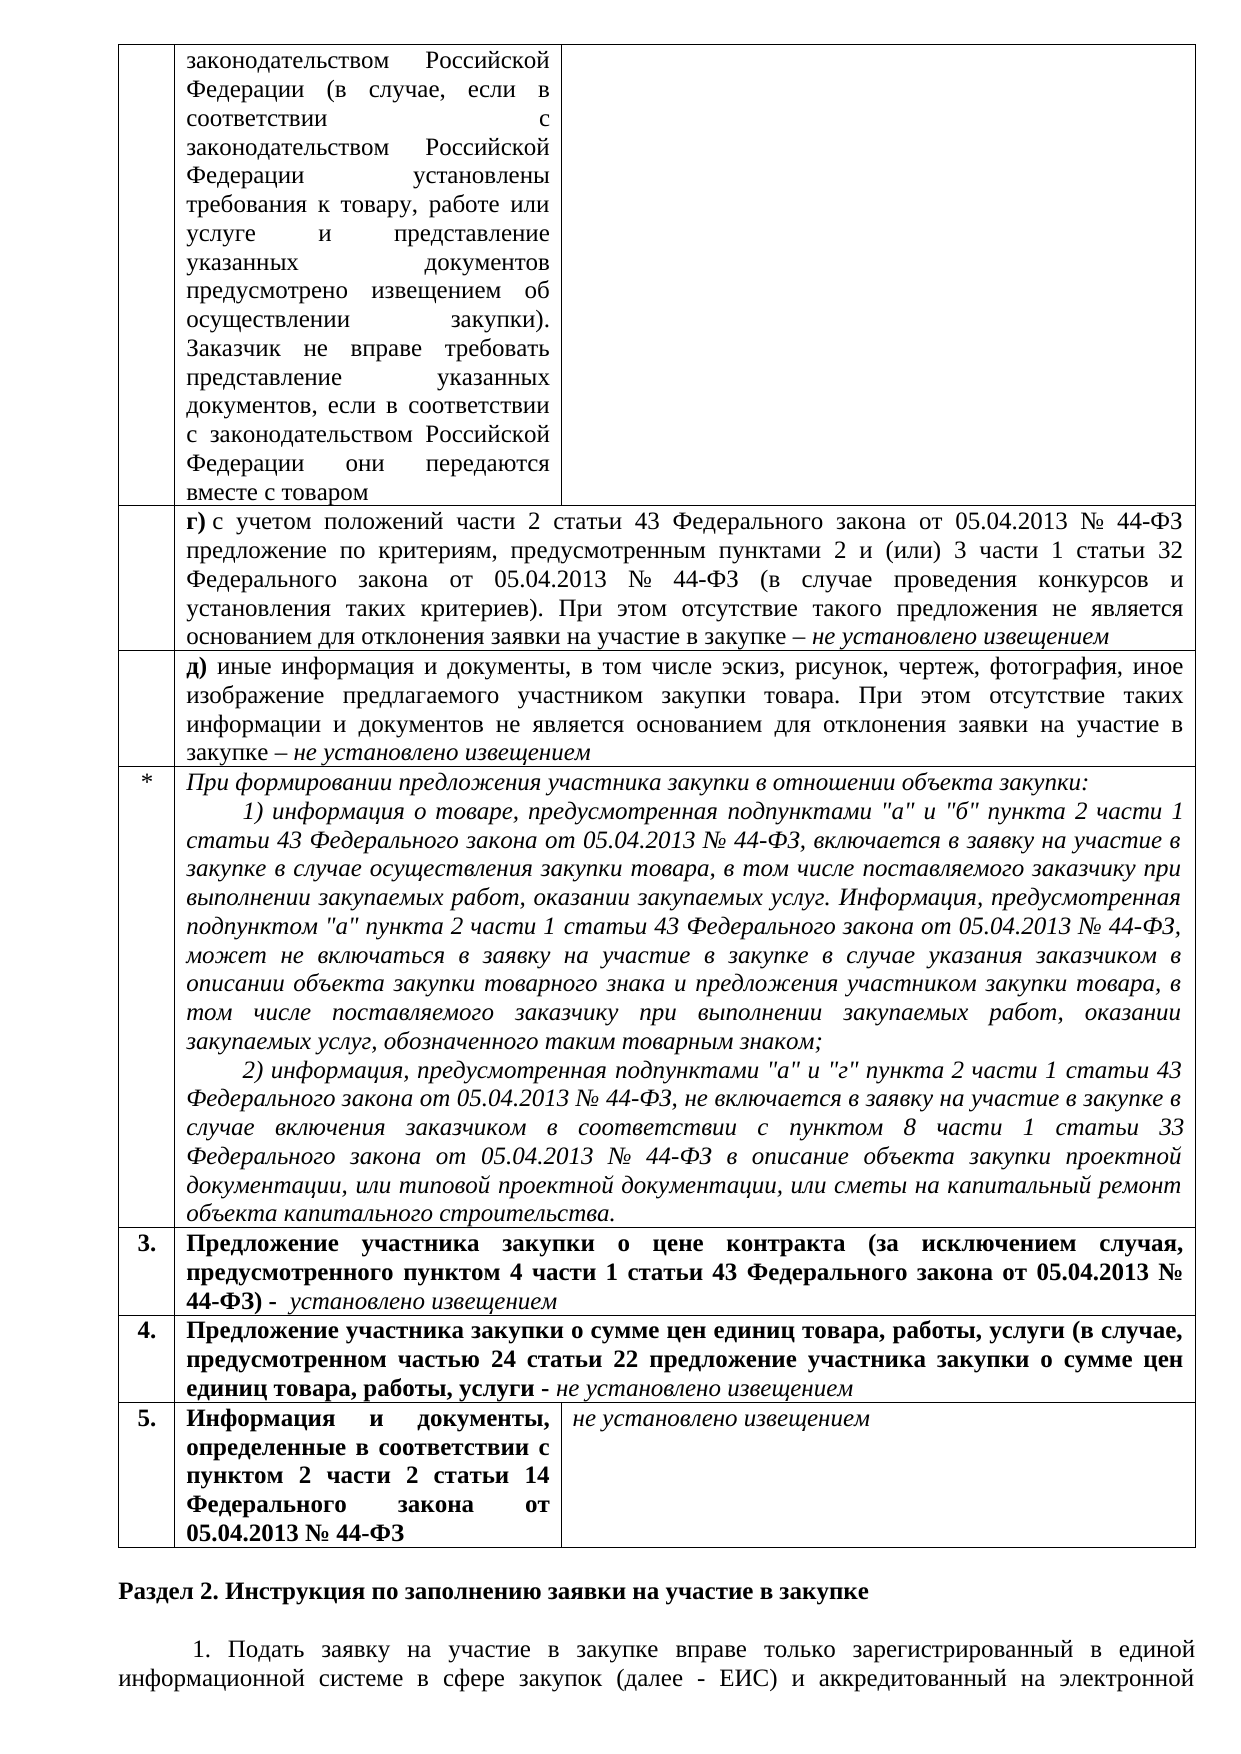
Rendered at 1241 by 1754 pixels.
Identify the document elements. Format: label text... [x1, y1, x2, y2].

table_cell 4. [119, 1316, 174, 1402]
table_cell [562, 45, 1195, 505]
table_cell [119, 651, 174, 766]
table_cell г) с учетом положений части 2 статьи 43 Федерального закона от 05.04.2013 № 44-ФЗ предложение по критериям, предусмотренным пунктами 2 и (или) 3 части 1 статьи 32 Федерального закона от 05.04.2013 № 44-ФЗ (в случае проведения конкурсов и установления таких критериев). При этом отсутствие такого предложения не является основанием для отклонения заявки на участие в закупке – не установлено извещением [175, 506, 1195, 650]
table_cell При формировании предложения участника закупки в отношении объекта закупки: 1) информация о товаре, предусмотренная подпунктами "а" и "б" пункта 2 части 1 статьи 43 Федерального закона от 05.04.2013 № 44-ФЗ, включается в заявку на участие в закупке в случае осуществления закупки товара, в том числе поставляемого заказчику при выполнении закупаемых работ, оказании закупаемых услуг. Информация, предусмотренная подпунктом "а" пункта 2 части 1 статьи 43 Федерального закона от 05.04.2013 № 44-ФЗ, может не включаться в заявку на участие в закупке в случае указания заказчиком в описании объекта закупки товарного знака и предложения участником закупки товара, в том числе поставляемого заказчику при выполнении закупаемых работ, оказании закупаемых услуг, обозначенного таким товарным знаком; 2) информация, предусмотренная подпунктами "а" и "г" пункта 2 части 1 статьи 43 Федерального закона от 05.04.2013 № 44-ФЗ, не включается в заявку на участие в закупке в случае включения заказчиком в соответствии с пунктом 8 части 1 статьи 33 Федерального закона от 05.04.2013 № 44-ФЗ в описание объекта закупки проектной документации, или типовой проектной документации, или сметы на капитальный ремонт объекта капитального строительства. [175, 767, 1195, 1227]
table_cell [119, 45, 174, 505]
table_cell * [119, 767, 174, 1227]
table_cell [175, 45, 561, 505]
table_cell 3. [119, 1228, 174, 1314]
text Раздел 2. Инструкция по заполнению заявки на участие в закупке [118, 1576, 1196, 1605]
table_cell 5. [119, 1403, 174, 1547]
table_cell Информация и документы, определенные в соответствии с пунктом 2 части 2 статьи 14 Федерального закона от 05.04.2013 № 44-ФЗ [175, 1403, 561, 1547]
table_cell д) иные информация и документы, в том числе эскиз, рисунок, чертеж, фотография, иное изображение предлагаемого участником закупки товара. При этом отсутствие таких информации и документов не является основанием для отклонения заявки на участие в закупке – не установлено извещением [175, 651, 1195, 766]
table_cell Предложение участника закупки о цене контракта (за исключением случая, предусмотренного пунктом 4 части 1 статьи 43 Федерального закона от 05.04.2013 № 44-ФЗ) - установлено извещением [175, 1228, 1195, 1314]
table_cell [119, 506, 174, 650]
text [118, 1634, 1196, 1691]
table_cell Предложение участника закупки о сумме цен единиц товара, работы, услуги (в случае, предусмотренном частью 24 статьи 22 предложение участника закупки о сумме цен единиц товара, работы, услуги - не установлено извещением [175, 1316, 1195, 1402]
table_cell не установлено извещением [562, 1403, 1195, 1547]
